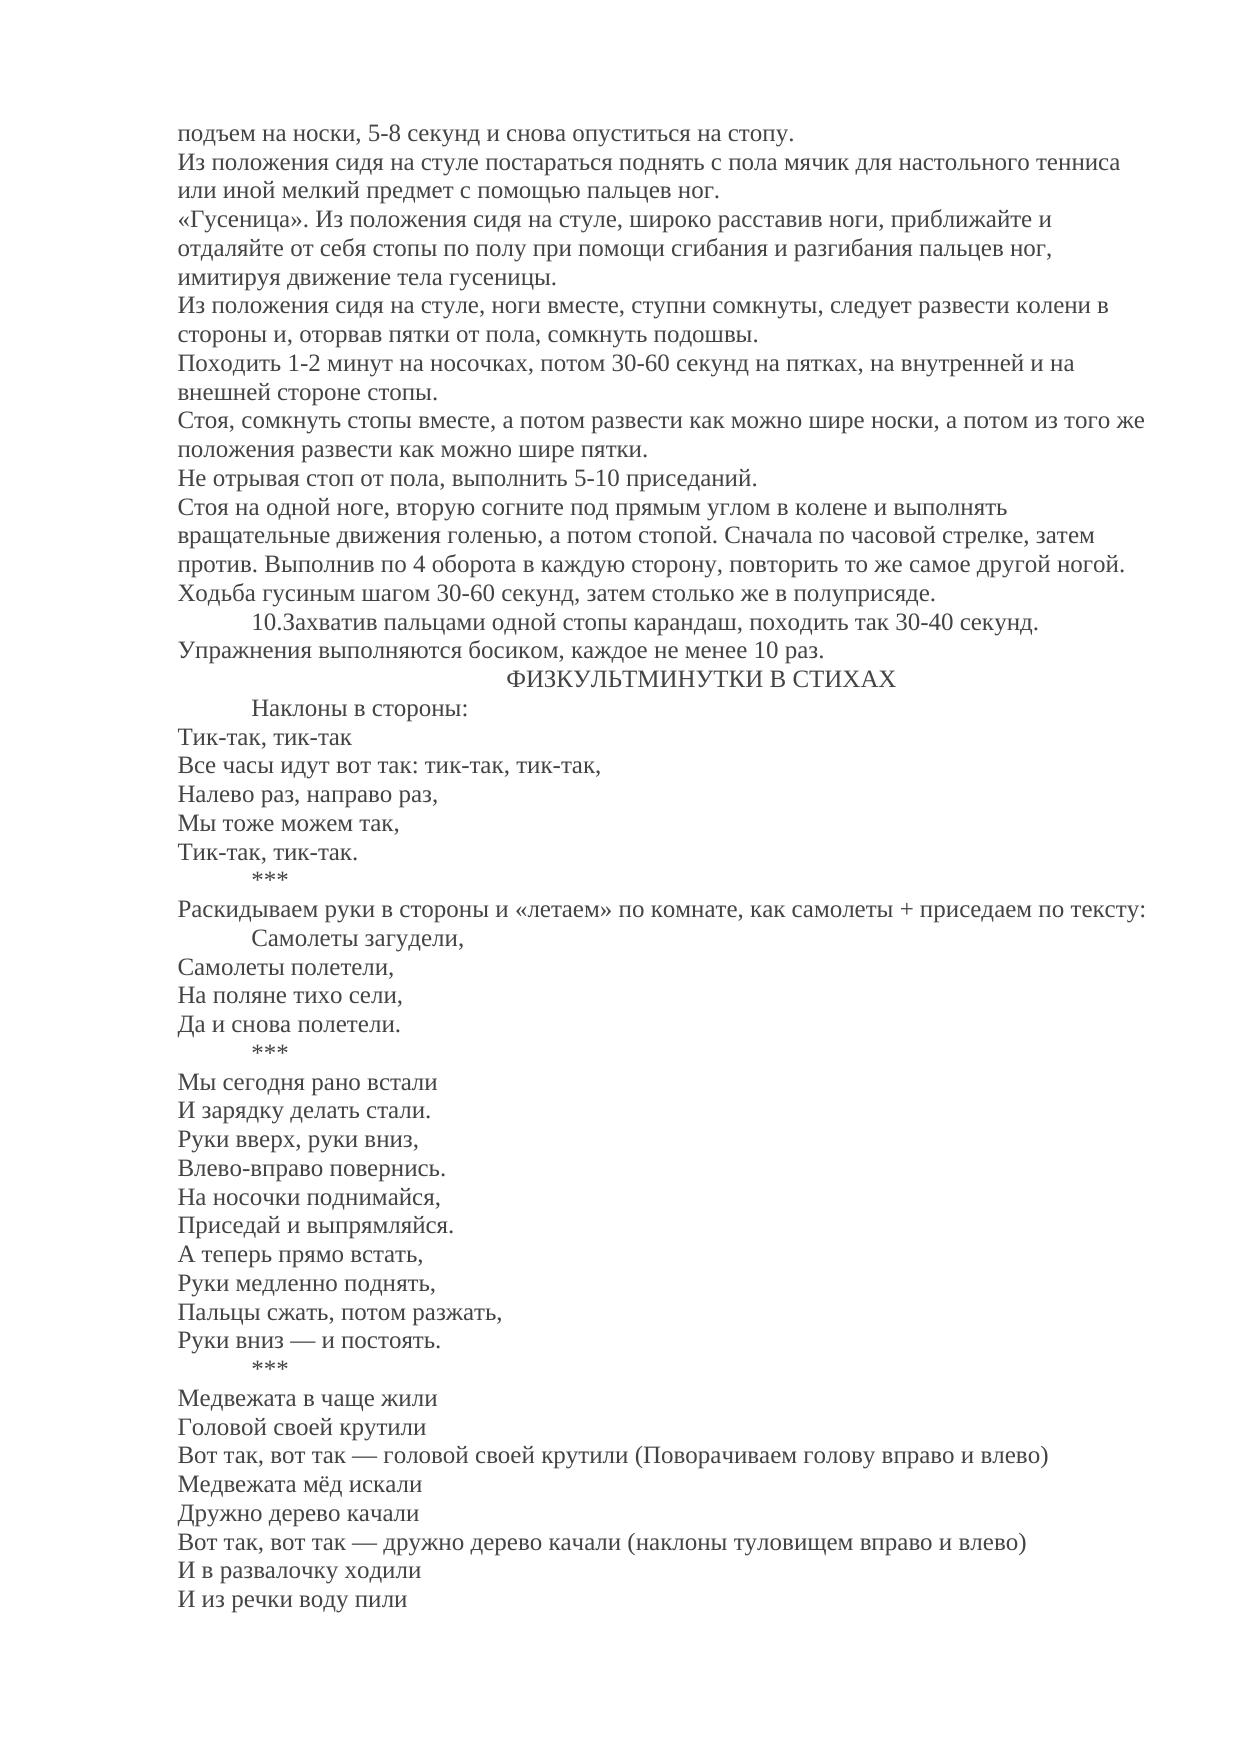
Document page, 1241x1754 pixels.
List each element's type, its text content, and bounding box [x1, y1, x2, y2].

text *** Мы сегодня рано встали И зарядку делать стали. Руки вверх, руки вниз, Влево-вправо повернись. На носочки поднимайся, Приседай и выпрямляйся. А теперь прямо встать, Руки медленно поднять, Пальцы сжать, потом разжать, Руки вниз — и постоять. [177, 1038, 1152, 1354]
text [177, 118, 1152, 607]
text Наклоны в стороны: Тик-так, тик-так Все часы идут вот так: тик-так, тик-так, Налево раз, направо раз, Мы тоже можем так, Тик-так, тик-так. [177, 693, 1152, 866]
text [177, 1354, 1152, 1613]
text *** Раскидываем руки в стороны и «летаем» по комнате, как самолеты + приседаем по тексту: [177, 866, 1152, 923]
text 10.Захватив пальцами одной стопы карандаш, походить так 30-40 секунд. Упражнения выполняются босиком, каждое не менее 10 раз. [177, 607, 1152, 664]
text ФИЗКУЛЬТМИНУТКИ В СТИХАХ [177, 664, 1152, 693]
text Самолеты загудели, Самолеты полетели, На поляне тихо сели, Да и снова полетели. [177, 923, 1152, 1038]
